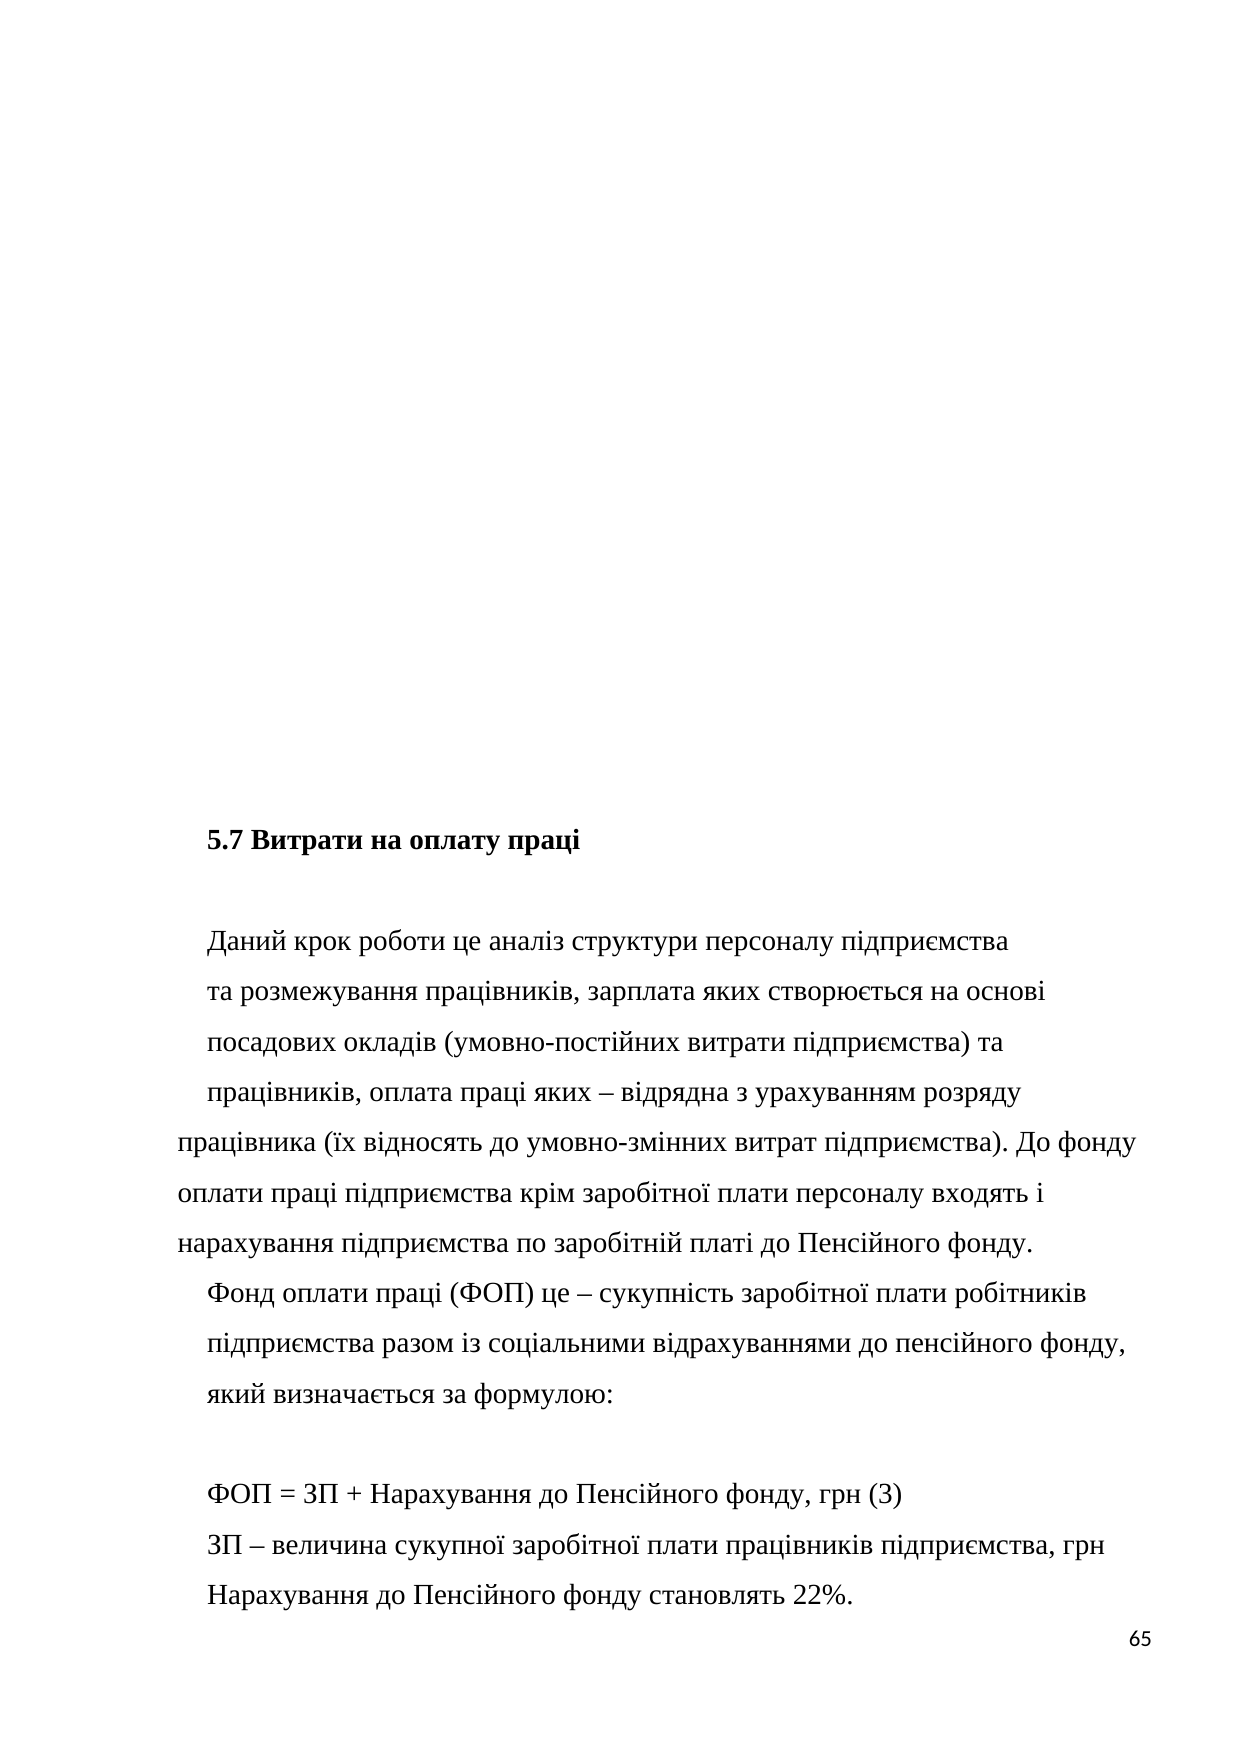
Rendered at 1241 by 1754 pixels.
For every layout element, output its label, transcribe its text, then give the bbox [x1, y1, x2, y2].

text Фонд оплати праці (ФОП) це – сукупність заробітної плати робітників [177, 1275, 1152, 1309]
text 5.7 Витрати на оплату праці [177, 822, 1152, 856]
text Нарахування до Пенсійного фонду становлять 22%. [177, 1577, 1152, 1611]
text та розмежування працівників, зарплата яких створюється на основі [177, 973, 1152, 1007]
text ЗП – величина сукупної заробітної плати працівників підприємства, грн [177, 1527, 1152, 1560]
text Даний крок роботи це аналіз структури персоналу підприємства [177, 923, 1152, 957]
text підприємства разом із соціальними відрахуваннями до пенсійного фонду, [177, 1326, 1152, 1359]
text ФОП = ЗП + Нарахування до Пенсійного фонду, грн (3) [177, 1477, 1152, 1510]
text посадових окладів (умовно-постійних витрати підприємства) та [177, 1024, 1152, 1057]
text працівників, оплата праці яких – відрядна з урахуванням розряду працівника (їх відносять до умовно-змінних витрат підприємства). До фонду оплати праці підприємства крім заробітної плати персоналу входять і нарахування підприємства по заробітній платі до Пенсійного фонду. [177, 1074, 1152, 1258]
text який визначається за формулою: [177, 1376, 1152, 1409]
